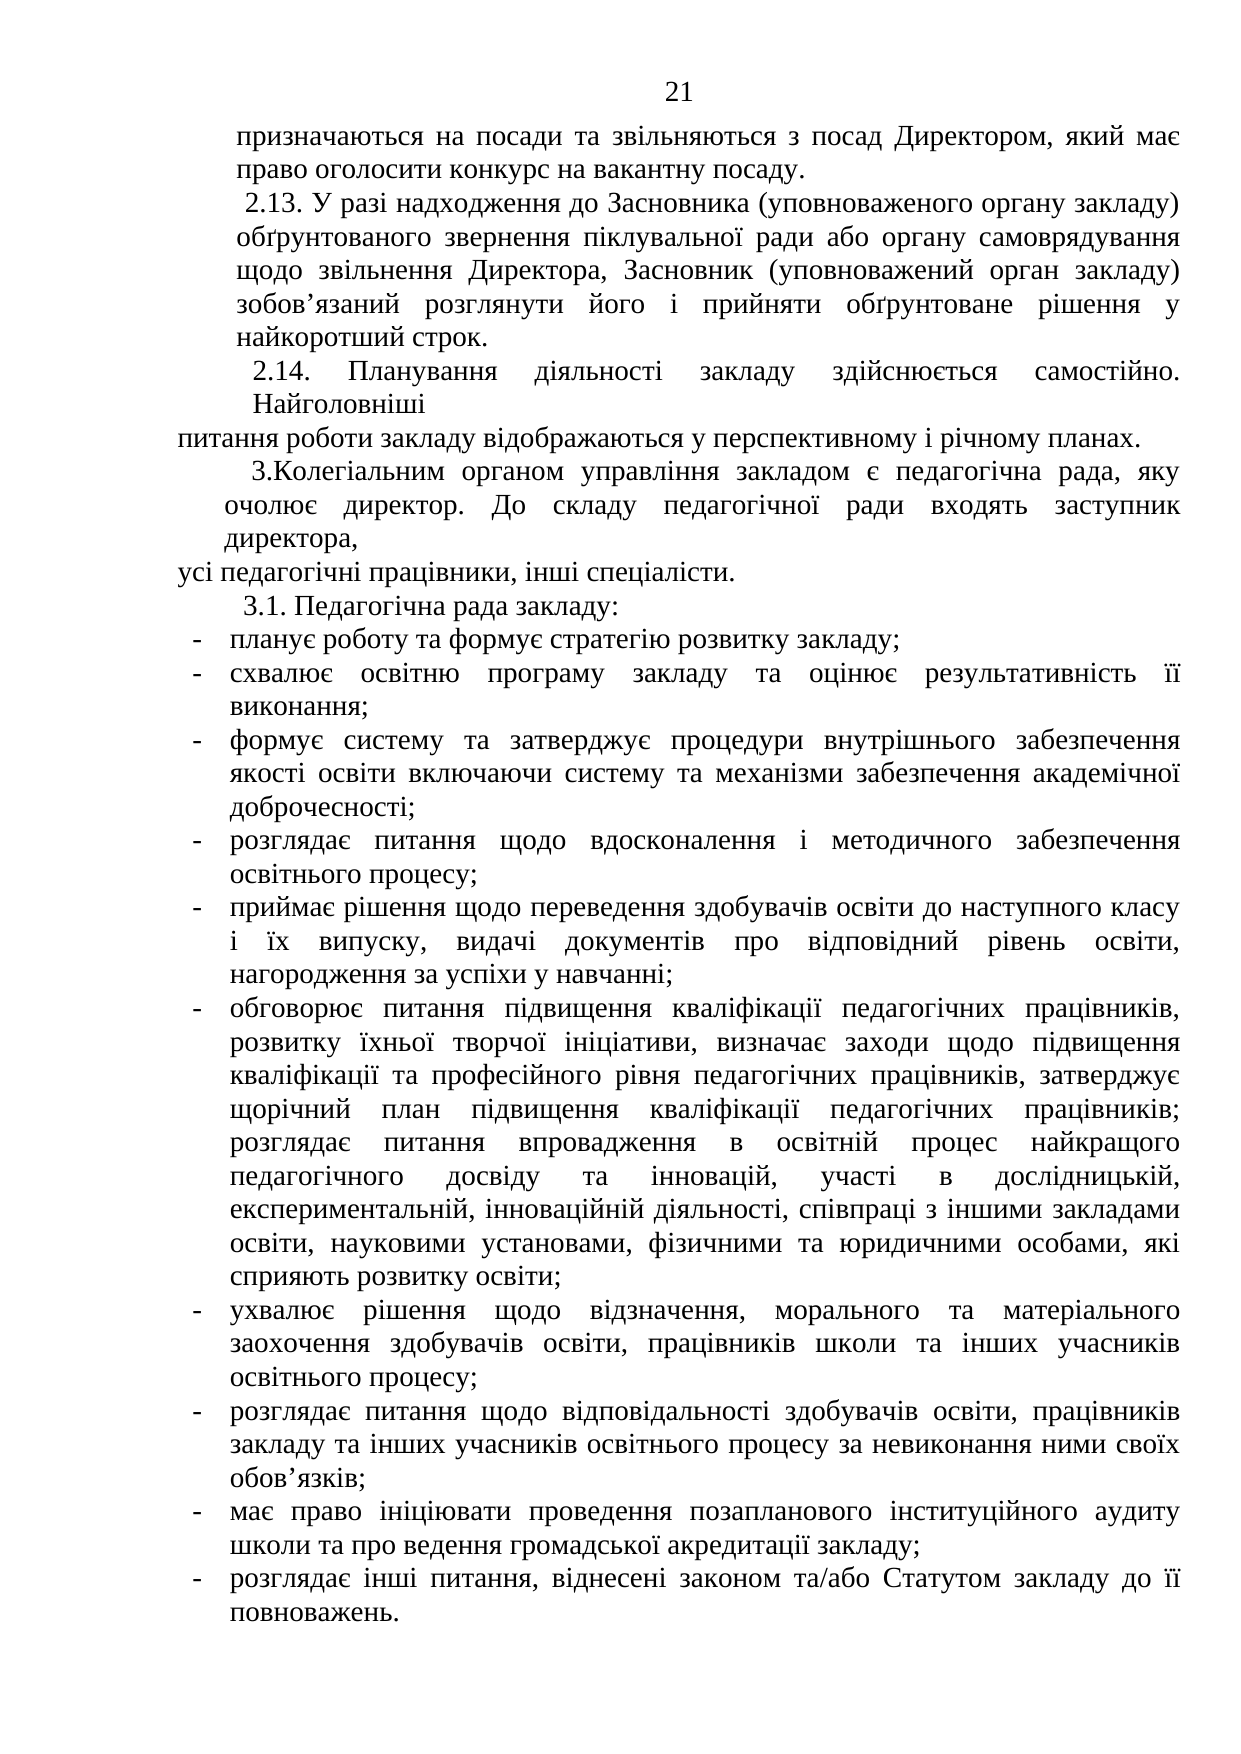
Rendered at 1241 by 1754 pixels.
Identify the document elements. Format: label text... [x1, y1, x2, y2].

list схвалює освітню програму закладу та оцінює результативність її виконання; [192, 655, 1181, 722]
list приймає рішення щодо переведення здобувачів освіти до наступного класу і їх випуску, видачі документів про відповідний рівень освіти, нагородження за успіхи у навчанні; [192, 889, 1181, 990]
text 2.13. У разі надходження до Засновника (уповноваженого органу закладу) обґрунтованого звернення піклувальної ради або органу самоврядування щодо звільнення Директора, Засновник (уповноважений орган закладу) зобов’язаний розглянути його і прийняти обґрунтоване рішення у найкоротший строк. [177, 185, 1181, 353]
text усі педагогічні працівники, інші спеціалісти. [177, 554, 1181, 588]
text 2.14. Планування діяльності закладу здійснюється самостійно. Найголовніші [252, 353, 1181, 420]
text 3.1. Педагогічна рада закладу: [177, 588, 1181, 621]
list розглядає питання щодо вдосконалення і методичного забезпечення освітнього процесу; [192, 822, 1181, 889]
text 3.Колегіальним органом управління закладом є педагогічна рада, яку очолює директор. До складу педагогічної ради входять заступник директора, [224, 453, 1181, 554]
text питання роботи закладу відображаються у перспективному і річному планах. [177, 420, 1181, 453]
list обговорює питання підвищення кваліфікації педагогічних працівників, розвитку їхньої творчої ініціативи, визначає заходи щодо підвищення кваліфікації та професійного рівня педагогічних працівників, затверджує щорічний план підвищення кваліфікації педагогічних працівників; розглядає питання впровадження в освітній процес найкращого педагогічного досвіду та інновацій, участі в дослідницькій, експериментальній, інноваційній діяльності, співпраці з іншими закладами освіти, науковими установами, фізичними та юридичними особами, які сприяють розвитку освіти; [192, 990, 1181, 1292]
list формує систему та затверджує процедури внутрішнього забезпечення якості освіти включаючи систему та механізми забезпечення академічної доброчесності; [192, 722, 1181, 822]
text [177, 118, 1181, 185]
list планує роботу та формує стратегію розвитку закладу; [192, 621, 1181, 655]
list має право ініціювати проведення позапланового інституційного аудиту школи та про ведення громадської акредитації закладу; [192, 1493, 1181, 1560]
list розглядає питання щодо відповідальності здобувачів освіти, працівників закладу та інших учасників освітнього процесу за невиконання ними своїх обов’язків; [192, 1393, 1181, 1493]
list ухвалює рішення щодо відзначення, морального та матеріального заохочення здобувачів освіти, працівників школи та інших учасників освітнього процесу; [192, 1292, 1181, 1393]
list розглядає інші питання, віднесені законом та/або Статутом закладу до її повноважень. [192, 1560, 1181, 1627]
